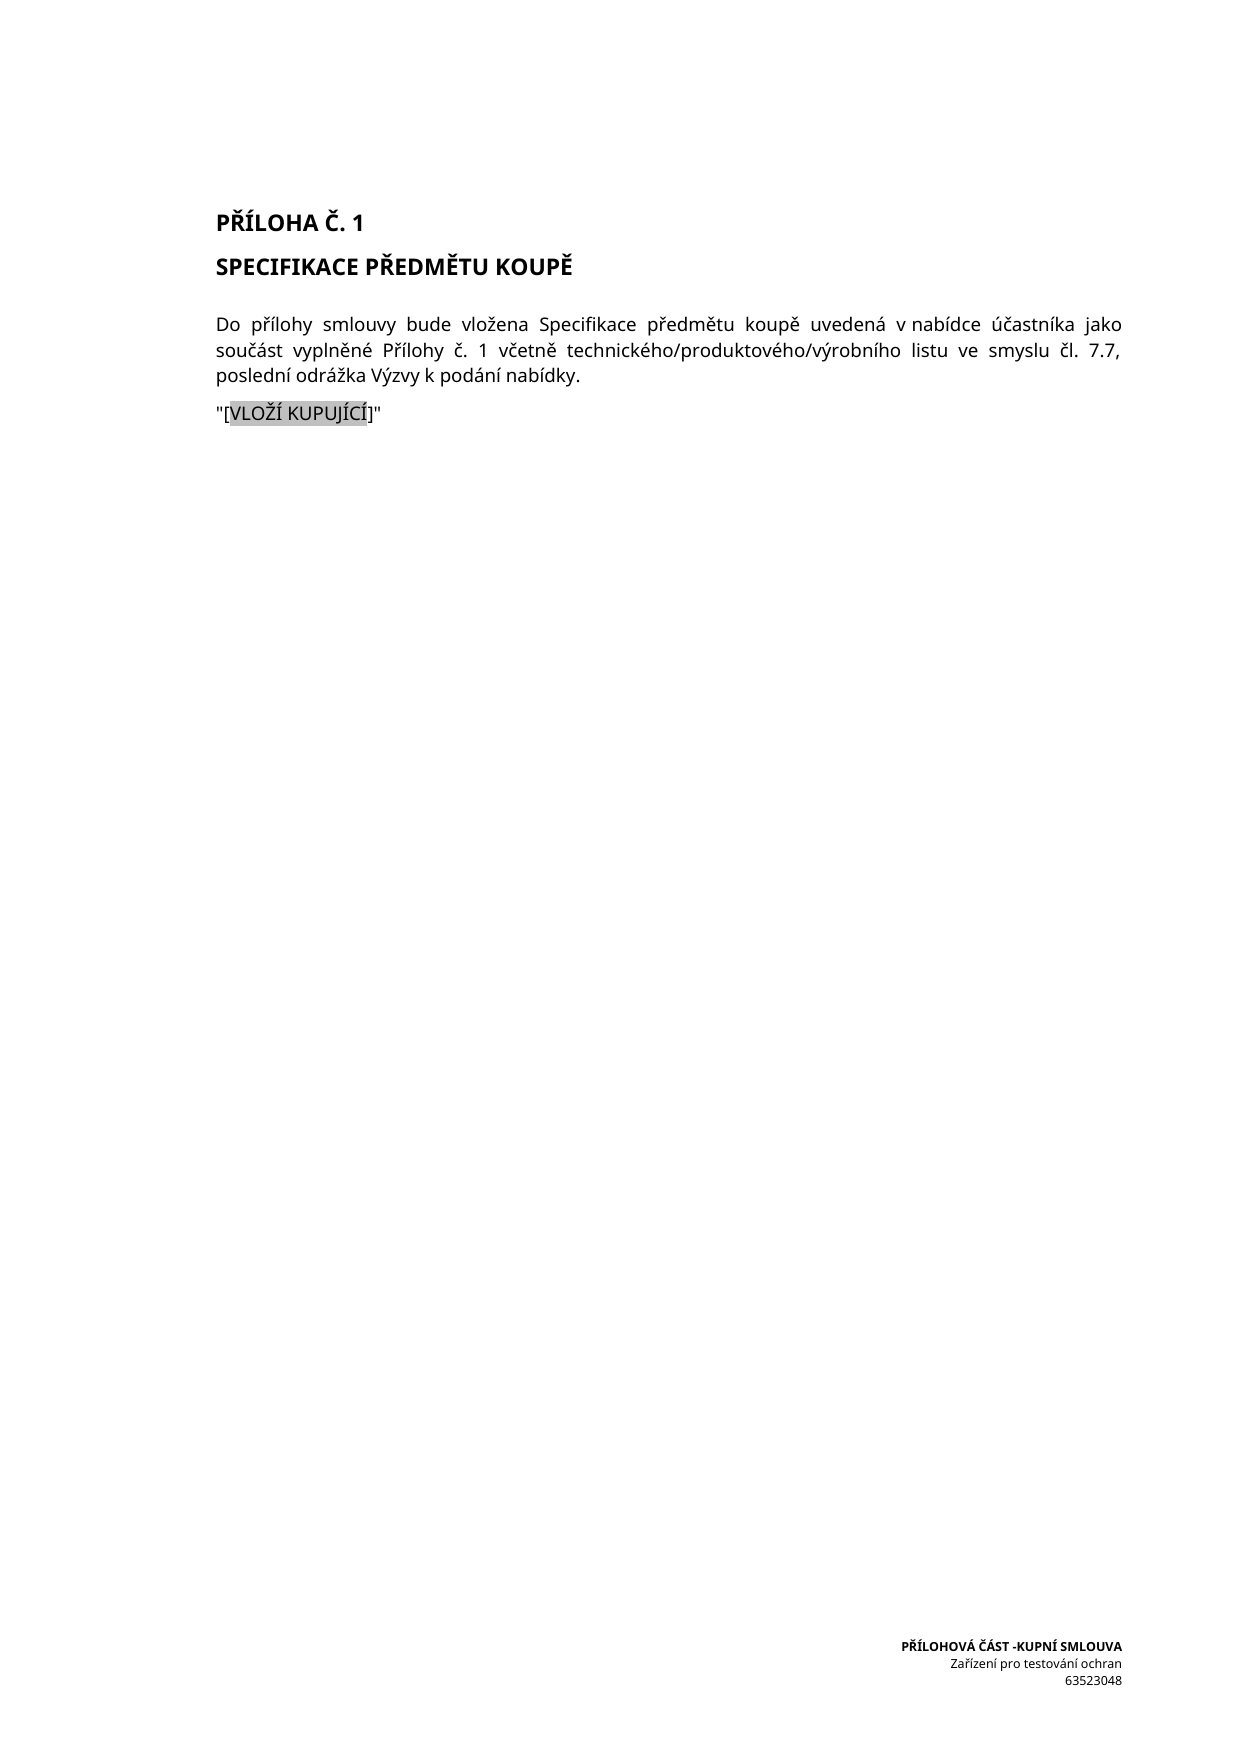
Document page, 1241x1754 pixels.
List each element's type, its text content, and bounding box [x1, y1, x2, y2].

text Příloha č. 1 [216, 207, 1122, 238]
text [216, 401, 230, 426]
text Specifikace předmětu koupě [216, 251, 1122, 282]
text "[VLOŽÍ KUPUJÍCÍ]" [367, 401, 1122, 426]
text Do přílohy smlouvy bude vložena Specifikace předmětu koupě uvedená v nabídce účastníka jako součást vyplněné Přílohy č. 1 včetně technického/produktového/výrobního listu ve smyslu čl. 7.7, poslední odrážka Výzvy k podání nabídky. [216, 311, 1122, 388]
